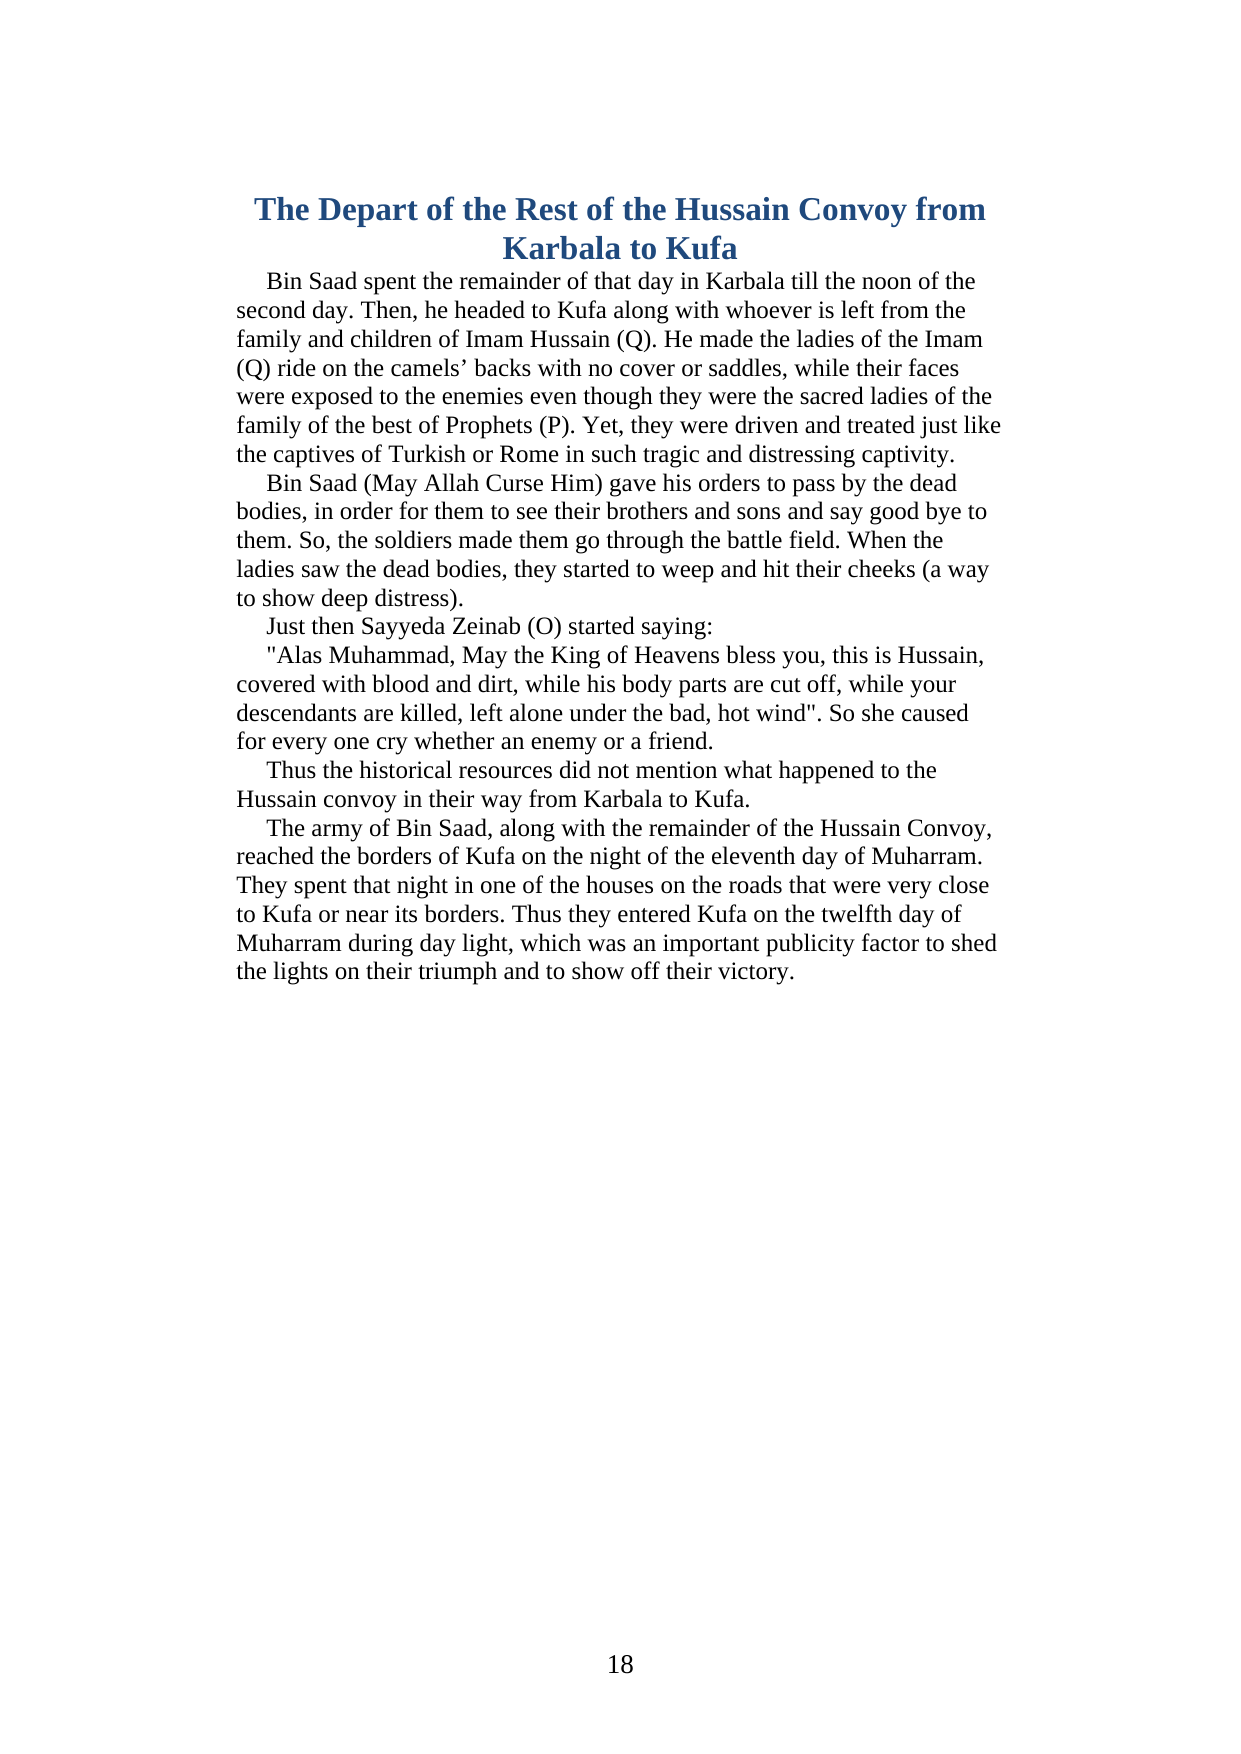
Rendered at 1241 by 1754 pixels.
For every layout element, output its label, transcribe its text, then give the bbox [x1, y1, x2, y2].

subtitle The Depart of the Rest of the Hussain Convoy from Karbala to Kufa [236, 190, 1004, 266]
text The army of Bin Saad, along with the remainder of the Hussain Convoy, reached the borders of Kufa on the night of the eleventh day of Muharram. They spent that night in one of the houses on the roads that were very close to Kufa or near its borders. Thus they entered Kufa on the twelfth day of Muharram during day light, which was an important publicity factor to shed the lights on their triumph and to show off their victory. [236, 813, 1004, 985]
text Bin Saad spent the remainder of that day in Karbala till the noon of the second day. Then, he headed to Kufa along with whoever is left from the family and children of Imam Hussain (Q). He made the ladies of the Imam (Q) ride on the camels’ backs with no cover or saddles, while their faces were exposed to the enemies even though they were the sacred ladies of the family of the best of Prophets (P). Yet, they were driven and treated just like the captives of Turkish or Rome in such tragic and distressing captivity. [236, 266, 1004, 468]
text "Alas Muhammad, May the King of Heavens bless you, this is Hussain, covered with blood and dirt, while his body parts are cut off, while your descendants are killed, left alone under the bad, hot wind". So she caused for every one cry whether an enemy or a friend. [236, 640, 1004, 755]
text Just then Sayyeda Zeinab (O) started saying: [236, 611, 1004, 640]
text Thus the historical resources did not mention what happened to the Hussain convoy in their way from Karbala to Kufa. [236, 755, 1004, 813]
text Bin Saad (May Allah Curse Him) gave his orders to pass by the dead bodies, in order for them to see their brothers and sons and say good bye to them. So, the soldiers made them go through the battle field. When the ladies saw the dead bodies, they started to weep and hit their cheeks (a way to show deep distress). [236, 468, 1004, 611]
